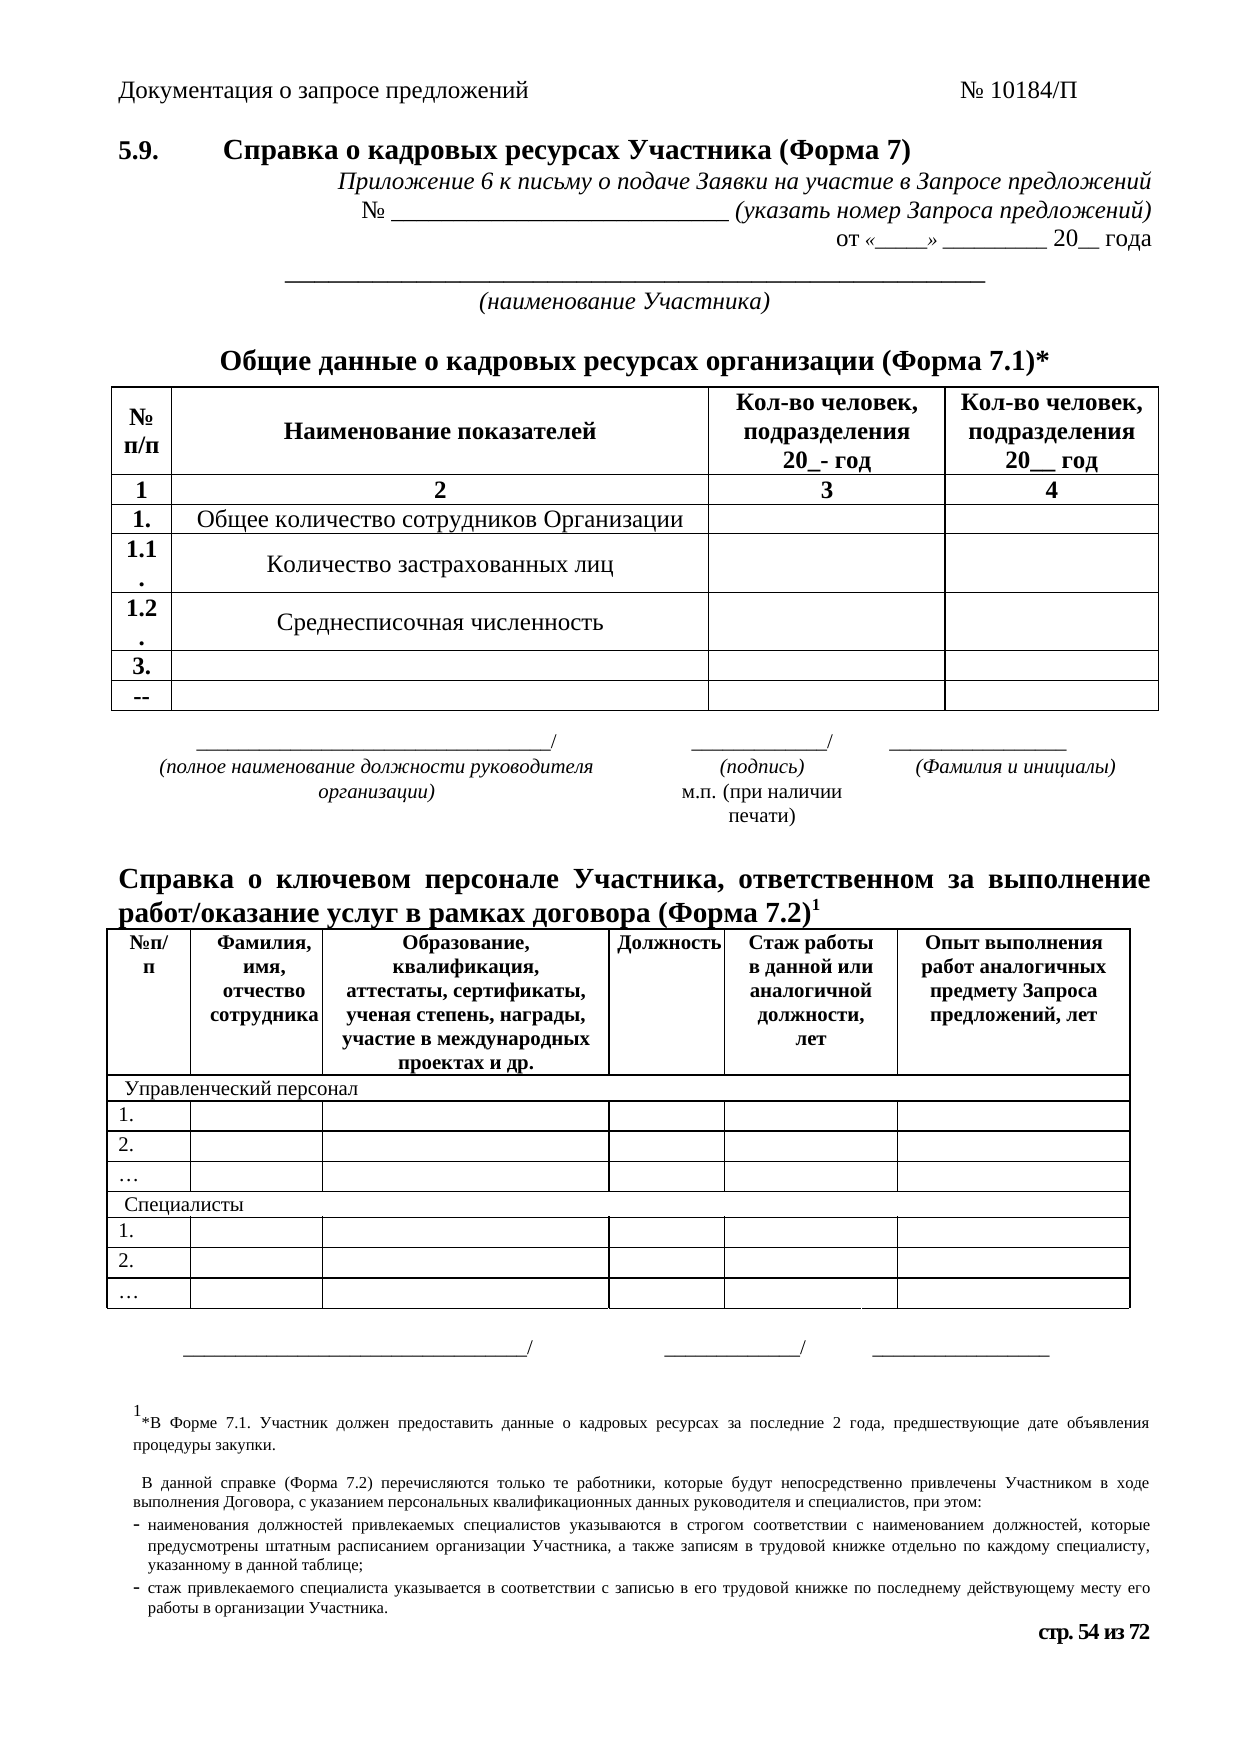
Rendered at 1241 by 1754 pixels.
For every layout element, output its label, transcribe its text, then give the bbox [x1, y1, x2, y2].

table_cell [191, 1279, 322, 1307]
table_cell [898, 1248, 1129, 1277]
table_cell [946, 593, 1158, 650]
list (наименование Участника) [97, 286, 1152, 314]
table_cell [610, 1102, 724, 1130]
table_cell [709, 534, 944, 592]
table_cell _________________________________/ [107, 1309, 608, 1359]
table_cell [323, 1279, 608, 1307]
table_header Должность [610, 930, 724, 1074]
table_cell [709, 681, 944, 710]
table_cell Количество застрахованных лиц [172, 534, 708, 592]
table_cell Среднесписочная численность [172, 593, 708, 650]
table_cell [323, 1102, 608, 1130]
table_header Образование, квалификация, аттестаты, сертификаты, ученая степень, награды, участие в международных проектах и др. [323, 930, 608, 1074]
table_cell 3. [112, 651, 171, 680]
table_cell -- [112, 681, 171, 710]
text Справка о кадровых ресурсах Участника (Форма 7) [118, 132, 1162, 166]
table_header Стаж работы в данной или аналогичной должности, лет [725, 930, 897, 1074]
table_cell 1 [112, 475, 171, 503]
table_cell [191, 1102, 322, 1130]
table_cell [709, 505, 944, 533]
table_cell [323, 1248, 608, 1277]
table_cell [191, 1162, 322, 1191]
table_cell (Фамилия и инициалы) [878, 755, 1153, 827]
text ________________________________________________ [118, 252, 1152, 286]
table_cell 3 [709, 475, 944, 503]
table_cell [610, 1132, 724, 1161]
table_cell _____________/ [609, 1309, 861, 1359]
table_header № п/п [112, 388, 171, 474]
table_cell (подпись) м.п. (при наличии печати) [647, 755, 877, 827]
table_cell [898, 1102, 1129, 1130]
table_cell [709, 593, 944, 650]
table_cell [323, 1218, 608, 1247]
table_cell [172, 651, 708, 680]
table_cell [108, 1248, 190, 1277]
table_cell [709, 651, 944, 680]
table_cell [725, 1218, 897, 1247]
table_cell [172, 681, 708, 710]
table_cell (полное наименование должности руководителя организации) [107, 755, 646, 827]
table_header Фамилия, имя, отчество сотрудника [191, 930, 322, 1074]
table_header Наименование показателей [172, 388, 708, 474]
table_cell [610, 1248, 724, 1277]
text № ___________________________ (указать номер Запроса предложений) [118, 195, 1152, 223]
list Справка о ключевом персонале Участника, ответственном за выполнение работ/оказание услуг в рамках договора (Форма 7.2) [118, 861, 1152, 928]
list Общие данные о кадровых ресурсах организации (Форма 7.1)* [219, 343, 1152, 377]
table_cell _________________ [862, 1309, 1129, 1359]
table_header _________________ [878, 722, 1153, 753]
table_cell [191, 1218, 322, 1247]
table_cell … [108, 1162, 190, 1191]
table_cell [725, 1248, 897, 1277]
table_cell [898, 1162, 1129, 1191]
table_cell [725, 1132, 897, 1161]
table_header Кол-во человек, подразделения 20_- год [709, 388, 944, 474]
table_cell 1. [112, 505, 171, 533]
table_header _____________/ [647, 722, 877, 753]
table_cell [610, 1279, 724, 1307]
table_cell [323, 1162, 608, 1191]
table_cell 4 [946, 475, 1158, 503]
table_cell [946, 681, 1158, 710]
table_cell [108, 1132, 190, 1161]
table_cell … [108, 1279, 190, 1307]
table_cell [725, 1162, 897, 1191]
table_cell [610, 1218, 724, 1247]
table_cell 1.2. [112, 593, 171, 650]
table_cell [898, 1132, 1129, 1161]
table_header Опыт выполнения работ аналогичных предмету Запроса предложений, лет [898, 930, 1129, 1074]
table_header №п/п [108, 930, 190, 1074]
text Приложение 6 к письму о подаче Заявки на участие в Запросе предложений [118, 166, 1152, 195]
table_cell 2 [172, 475, 708, 503]
table_cell [725, 1279, 897, 1307]
table_header __________________________________/ [107, 722, 646, 753]
table_cell [898, 1218, 1129, 1247]
table_cell Управленческий персонал [108, 1076, 1129, 1100]
table_cell [946, 505, 1158, 533]
table_cell Общее количество сотрудников Организации [172, 505, 708, 533]
table_cell [191, 1248, 322, 1277]
table_cell [191, 1132, 322, 1161]
table_cell Специалисты [108, 1192, 1129, 1216]
table_cell [946, 534, 1158, 592]
table_cell [108, 1102, 190, 1130]
table_cell [725, 1102, 897, 1130]
table_cell [108, 1218, 190, 1247]
table_cell [946, 651, 1158, 680]
text от «_____» __________ 20__ года [118, 223, 1152, 252]
table_cell [610, 1162, 724, 1191]
table_cell [323, 1132, 608, 1161]
table_header Кол-во человек, подразделения 20__ год [946, 388, 1158, 474]
table_cell 1.1. [112, 534, 171, 592]
table_cell [898, 1279, 1129, 1307]
